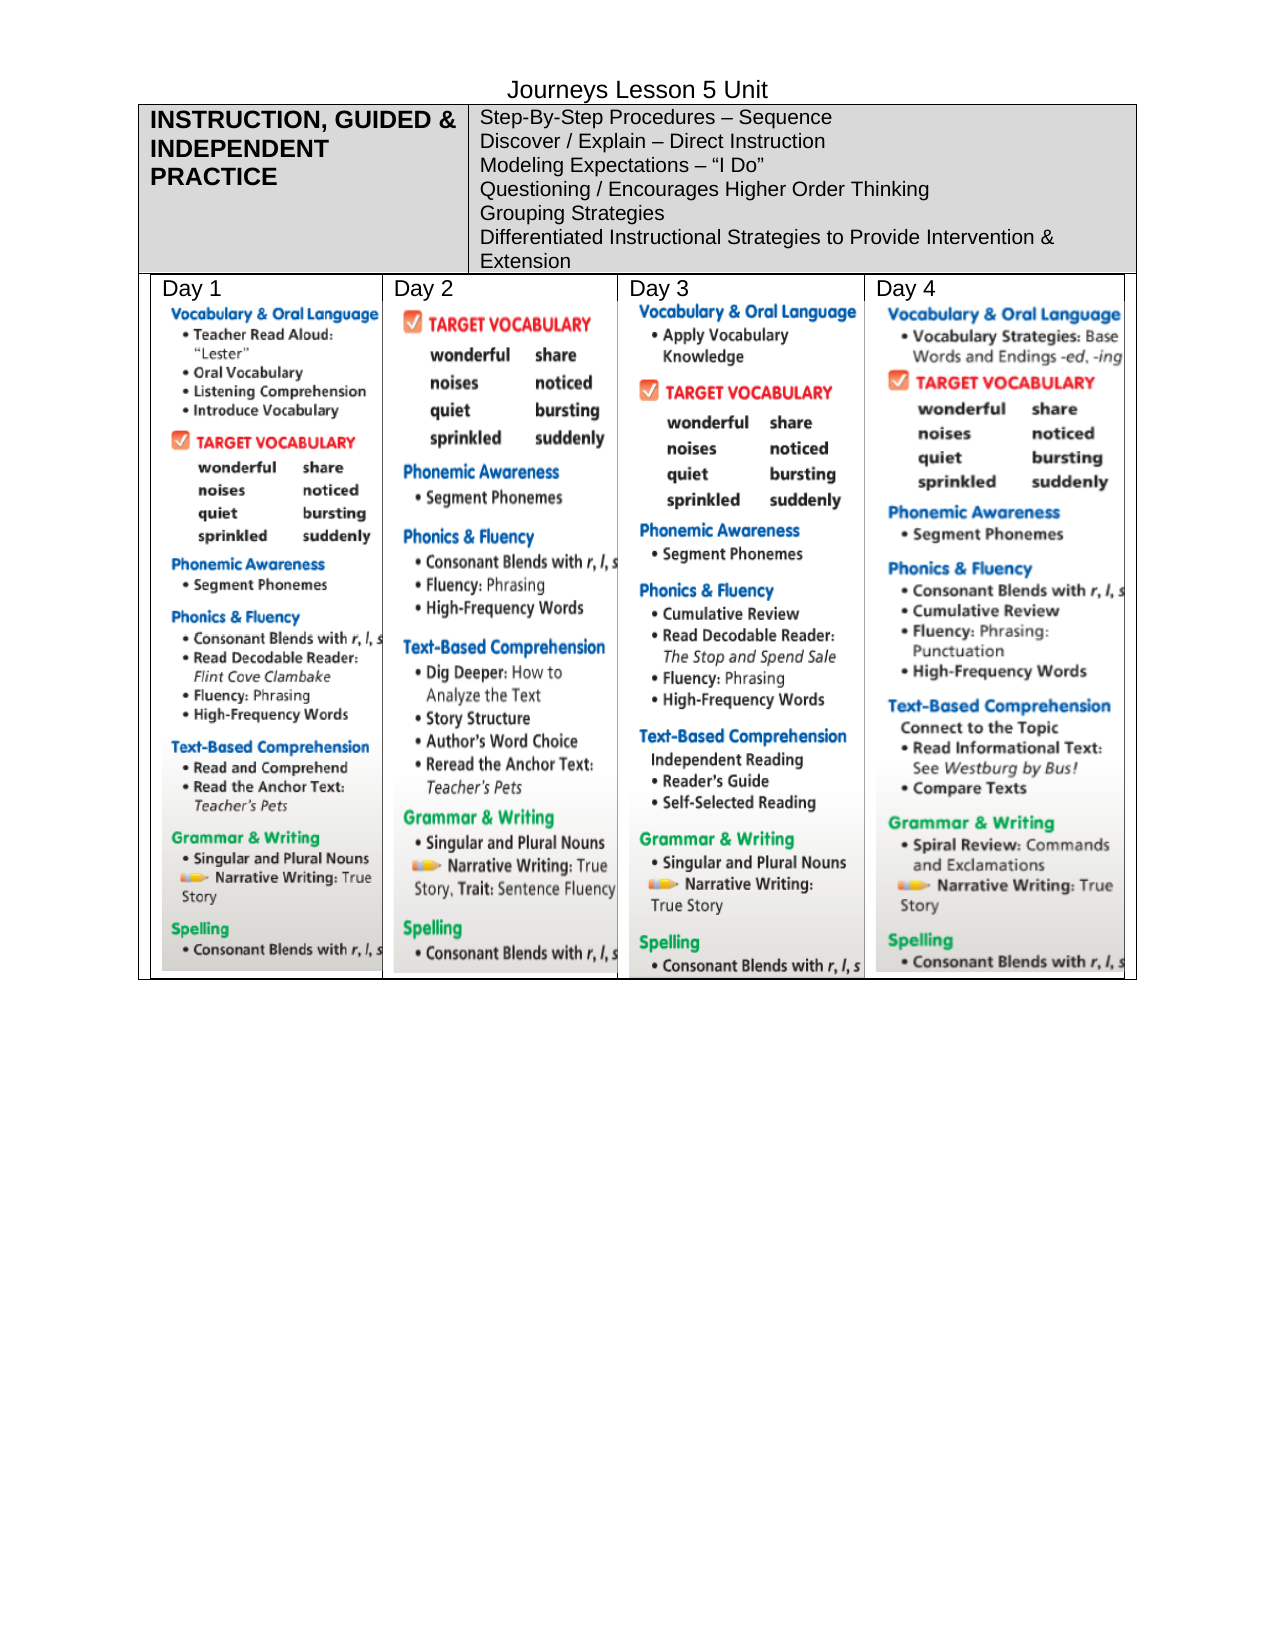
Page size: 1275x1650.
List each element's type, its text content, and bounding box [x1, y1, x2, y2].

table_cell [139, 274, 150, 979]
picture [629, 301, 865, 978]
table_cell [383, 275, 617, 978]
table_cell [865, 275, 1124, 978]
table_cell INSTRUCTION, GUIDED & INDEPENDENT PRACTICE [139, 105, 468, 272]
table_cell [151, 275, 382, 978]
picture [875, 301, 1125, 972]
table_cell [1125, 274, 1136, 979]
picture [393, 301, 618, 973]
picture [161, 301, 383, 971]
table_cell Step-By-Step Procedures – Sequence Discover / Explain – Direct Instruction Modeling Expectations – “I Do” Questioning / Encourages Higher Order Thinking Grouping Strategies Differentiated Instructional Strategies to Provide Intervention & Extension [469, 105, 1136, 272]
table_cell [618, 275, 864, 978]
